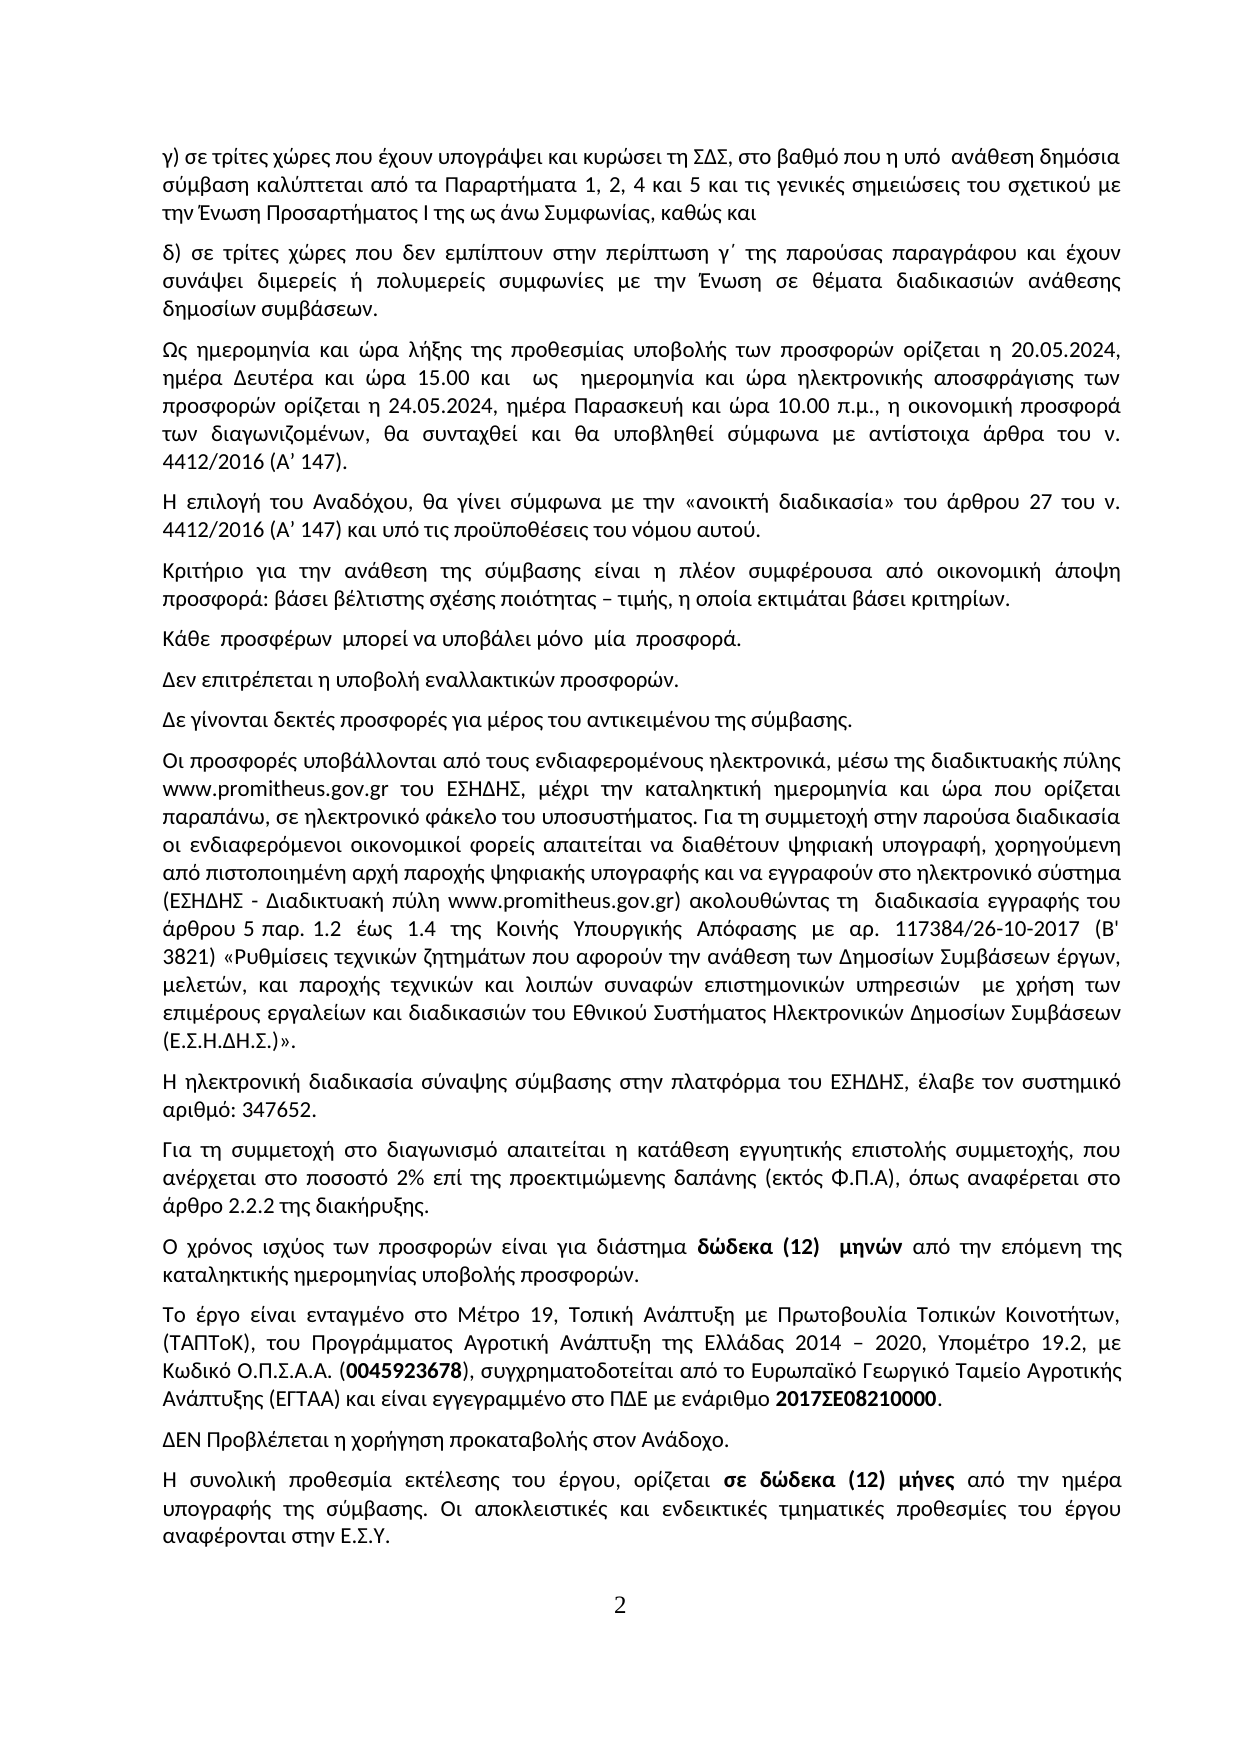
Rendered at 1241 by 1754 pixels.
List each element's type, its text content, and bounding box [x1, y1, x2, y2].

text Η επιλογή του Αναδόχου, θα γίνει σύμφωνα με την «ανοικτή διαδικασία» του άρθρου 27 του ν. 4412/2016 (Α’ 147) και υπό τις προϋποθέσεις του νόμου αυτού. [162, 487, 1122, 543]
text ΔΕΝ Προβλέπεται η χορήγηση προκαταβολής στον Ανάδοχο. [162, 1425, 1122, 1453]
text Το έργο είναι ενταγμένο στο Μέτρο 19, Τοπική Ανάπτυξη με Πρωτοβουλία Τοπικών Κοινοτήτων, (ΤΑΠΤοΚ), του Προγράμματος Αγροτική Ανάπτυξη της Ελλάδας 2014 – 2020, Υπομέτρο 19.2, με Κωδικό Ο.Π.Σ.Α.Α. (0045923678), συγχρηματοδοτείται από το Ευρωπαϊκό Γεωργικό Ταμείο Αγροτικής Ανάπτυξης (ΕΓΤΑΑ) και είναι εγγεγραμμένο στο ΠΔΕ με ενάριθμο 2017ΣΕ08210000. [162, 1301, 1122, 1413]
text Κριτήριο για την ανάθεση της σύμβασης είναι η πλέον συμφέρουσα από οικονομική άποψη προσφορά: βάσει βέλτιστης σχέσης ποιότητας – τιμής, η οποία εκτιμάται βάσει κριτηρίων. [162, 556, 1122, 612]
text γ) σε τρίτες χώρες που έχουν υπογράψει και κυρώσει τη ΣΔΣ, στο βαθμό που η υπό ανάθεση δημόσια σύμβαση καλύπτεται από τα Παραρτήματα 1, 2, 4 και 5 και τις γενικές σημειώσεις του σχετικού με την Ένωση Προσαρτήματος I της ως άνω Συμφωνίας, καθώς και [162, 142, 1122, 226]
text Ως ημερομηνία και ώρα λήξης της προθεσμίας υποβολής των προσφορών ορίζεται η 20.05.2024, ημέρα Δευτέρα και ώρα 15.00 και ως ημερομηνία και ώρα ηλεκτρονικής αποσφράγισης των προσφορών ορίζεται η 24.05.2024, ημέρα Παρασκευή και ώρα 10.00 π.μ., η οικονομική προσφορά των διαγωνιζομένων, θα συνταχθεί και θα υποβληθεί σύμφωνα με αντίστοιχα άρθρα του ν. 4412/2016 (Α’ 147). [162, 335, 1122, 475]
text Οι προσφορές υποβάλλονται από τους ενδιαφερομένους ηλεκτρονικά, μέσω της διαδικτυακής πύλης www.promitheus.gov.gr του ΕΣΗΔΗΣ, μέχρι την καταληκτική ημερομηνία και ώρα που ορίζεται παραπάνω, σε ηλεκτρονικό φάκελο του υποσυστήματος. Για τη συμμετοχή στην παρούσα διαδικασία οι ενδιαφερόμενοι οικονομικοί φορείς απαιτείται να διαθέτουν ψηφιακή υπογραφή, χορηγούμενη από πιστοποιημένη αρχή παροχής ψηφιακής υπογραφής και να εγγραφούν στο ηλεκτρονικό σύστημα (ΕΣΗΔΗΣ - Διαδικτυακή πύλη www.promitheus.gov.gr) ακολουθώντας τη διαδικασία εγγραφής του άρθρου 5 παρ. 1.2 έως 1.4 της Κοινής Υπουργικής Απόφασης με αρ. 117384/26-10-2017 (Β' 3821) «Ρυθμίσεις τεχνικών ζητημάτων που αφορούν την ανάθεση των Δημοσίων Συμβάσεων έργων, μελετών, και παροχής τεχνικών και λοιπών συναφών επιστημονικών υπηρεσιών με χρήση των επιμέρους εργαλείων και διαδικασιών του Εθνικού Συστήματος Ηλεκτρονικών Δημοσίων Συμβάσεων (Ε.Σ.Η.ΔΗ.Σ.)». [162, 746, 1122, 1054]
text Για τη συμμετοχή στο διαγωνισμό απαιτείται η κατάθεση εγγυητικής επιστολής συμμετοχής, που ανέρχεται στο ποσοστό 2% επί της προεκτιμώμενης δαπάνης (εκτός Φ.Π.Α), όπως αναφέρεται στο άρθρο 2.2.2 της διακήρυξης. [162, 1135, 1122, 1219]
text Ο χρόνος ισχύος των προσφορών είναι για διάστημα δώδεκα (12) μηνών από την επόμενη της καταληκτικής ημερομηνίας υποβολής προσφορών. [162, 1232, 1122, 1288]
text Δεν επιτρέπεται η υποβολή εναλλακτικών προσφορών. [162, 665, 1122, 693]
text Κάθε προσφέρων μπορεί να υποβάλει μόνο μία προσφορά. [162, 624, 1122, 653]
text δ) σε τρίτες χώρες που δεν εμπίπτουν στην περίπτωση γ΄ της παρούσας παραγράφου και έχουν συνάψει διμερείς ή πολυμερείς συμφωνίες με την Ένωση σε θέματα διαδικασιών ανάθεσης δημοσίων συμβάσεων. [162, 238, 1122, 322]
text Δε γίνονται δεκτές προσφορές για μέρος του αντικειμένου της σύμβασης. [162, 706, 1122, 734]
text Η συνολική προθεσμία εκτέλεσης του έργου, ορίζεται σε δώδεκα (12) μήνες από την ημέρα υπογραφής της σύμβασης. Οι αποκλειστικές και ενδεικτικές τμηματικές προθεσμίες του έργου αναφέρονται στην Ε.Σ.Υ. [162, 1466, 1122, 1550]
text Η ηλεκτρονική διαδικασία σύναψης σύμβασης στην πλατφόρμα του ΕΣΗΔΗΣ, έλαβε τον συστημικό αριθμό: 347652. [162, 1067, 1122, 1123]
